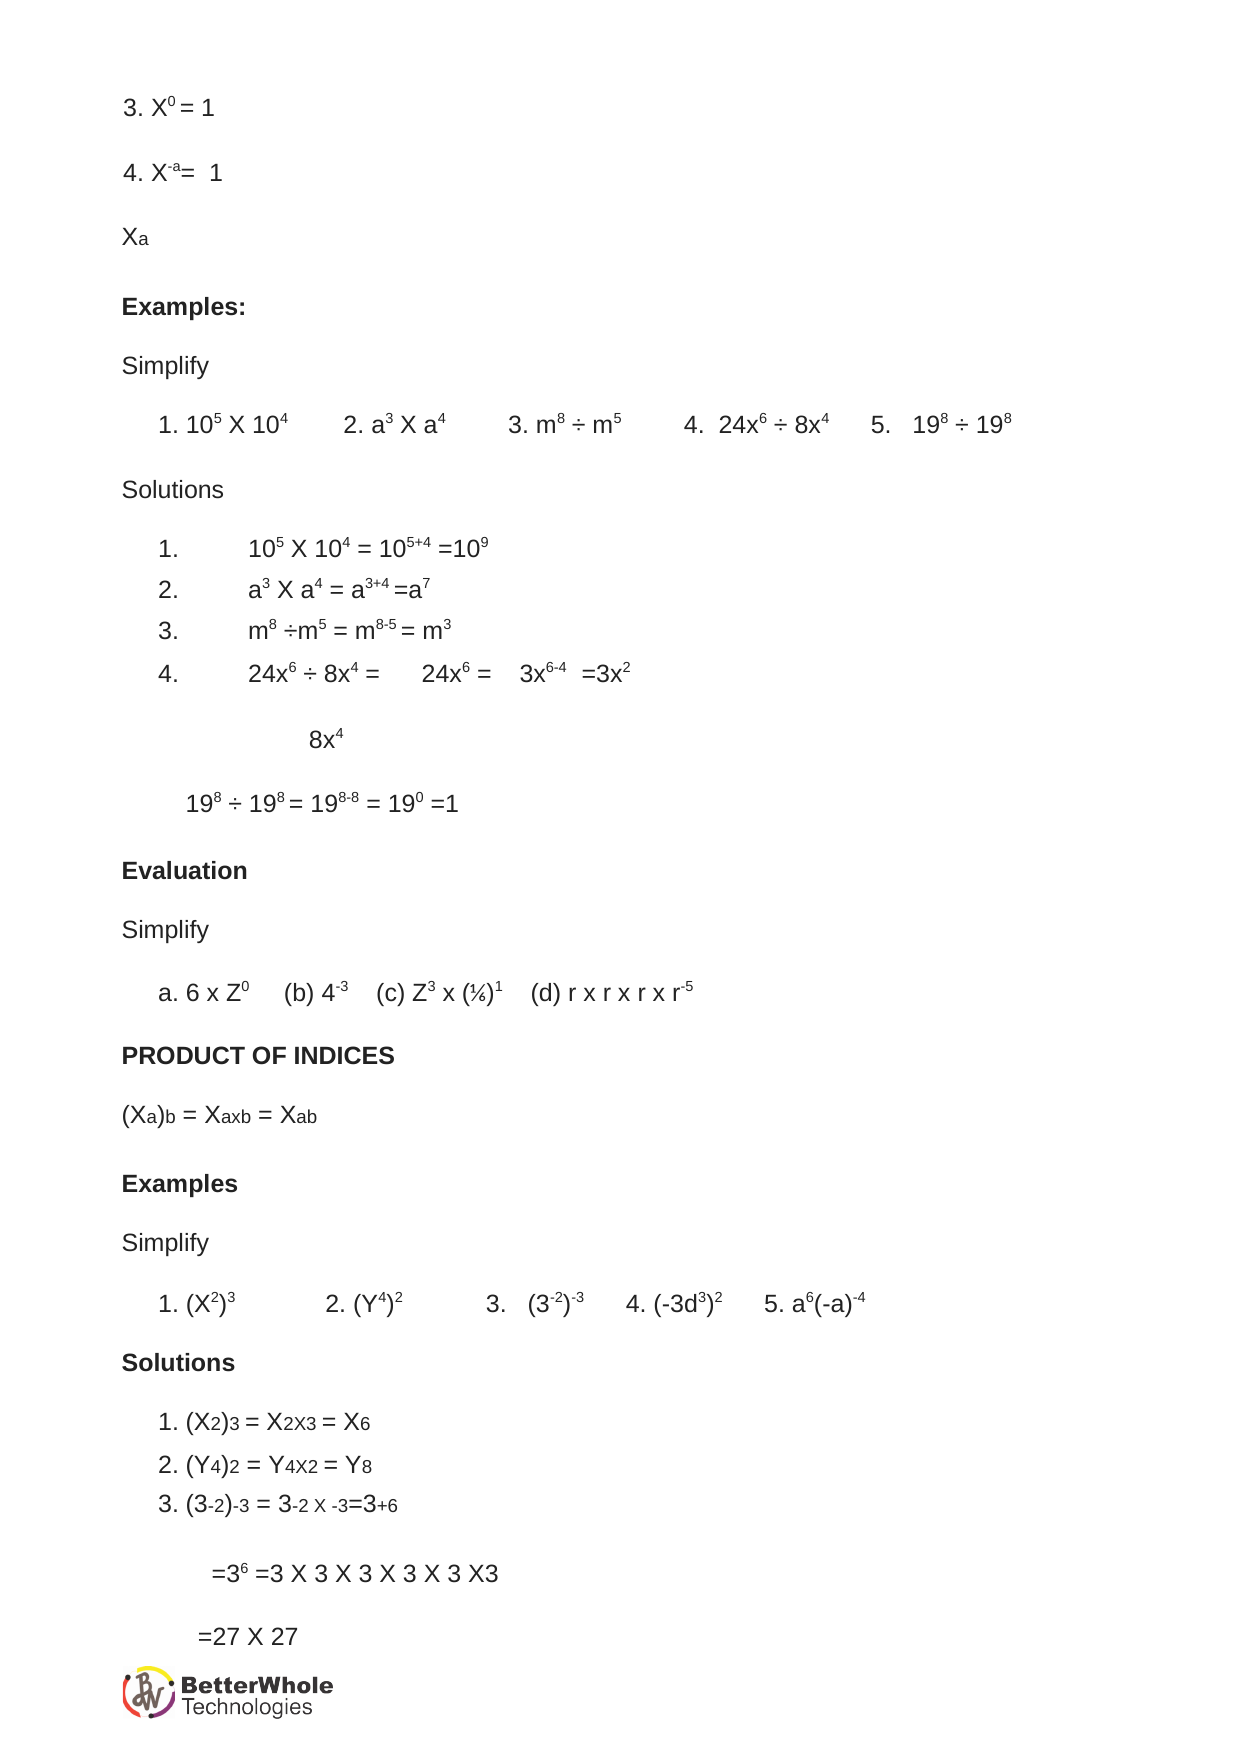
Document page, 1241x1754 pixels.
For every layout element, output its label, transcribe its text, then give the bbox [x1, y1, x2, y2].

text Solutions [121, 475, 1116, 503]
text 8x4 [121, 724, 1116, 753]
list (Y4)2 = Y4X2 = Y8 [158, 1450, 1116, 1479]
list X-a= 1 [123, 158, 1116, 187]
text Simplify [121, 915, 1116, 944]
list 24x6 ÷ 8x4 = 24x6 = 3x6-4 =3x2 [158, 659, 1116, 688]
text Examples [121, 1169, 1116, 1197]
list 105 X 104 = 105+4 =109 [158, 534, 1116, 562]
picture [122, 1666, 333, 1719]
text 1. (X2)3 2. (Y4)2 3. (3-2)-3 4. (-3d3)2 5. a6(-a)-4 [158, 1289, 1116, 1318]
list (3-2)-3 = 3-2 X -3=3+6 [158, 1489, 1116, 1518]
text Xa [121, 222, 1116, 251]
text Simplify [121, 1228, 1116, 1257]
text 1. 105 X 104 2. a3 X a4 3. m8 ÷ m5 4. 24x6 ÷ 8x4 5. 198 ÷ 198 [158, 410, 1116, 439]
list X0 = 1 [123, 93, 1116, 122]
text Evaluation [121, 856, 1116, 885]
text =36 =3 X 3 X 3 X 3 X 3 X3 [121, 1559, 1116, 1588]
text 198 ÷ 198 = 198-8 = 190 =1 [185, 789, 1116, 818]
text =27 X 27 [121, 1622, 1116, 1651]
list a3 X a4 = a3+4 =a7 [158, 575, 1116, 604]
text (Xa)b = Xaxb = Xab [121, 1100, 1116, 1128]
text PRODUCT OF INDICES [121, 1041, 1116, 1069]
text Simplify [121, 351, 1116, 380]
list (X2)3 = X2X3 = X6 [158, 1407, 1116, 1436]
text a. 6 x Z0 (b) 4-3 (c) Z3 x (⅙)1 (d) r x r x r x r-5 [158, 977, 1116, 1007]
text Solutions [121, 1348, 1116, 1377]
list m8 ÷m5 = m8-5 = m3 [158, 616, 1116, 645]
text Examples: [121, 292, 1116, 321]
